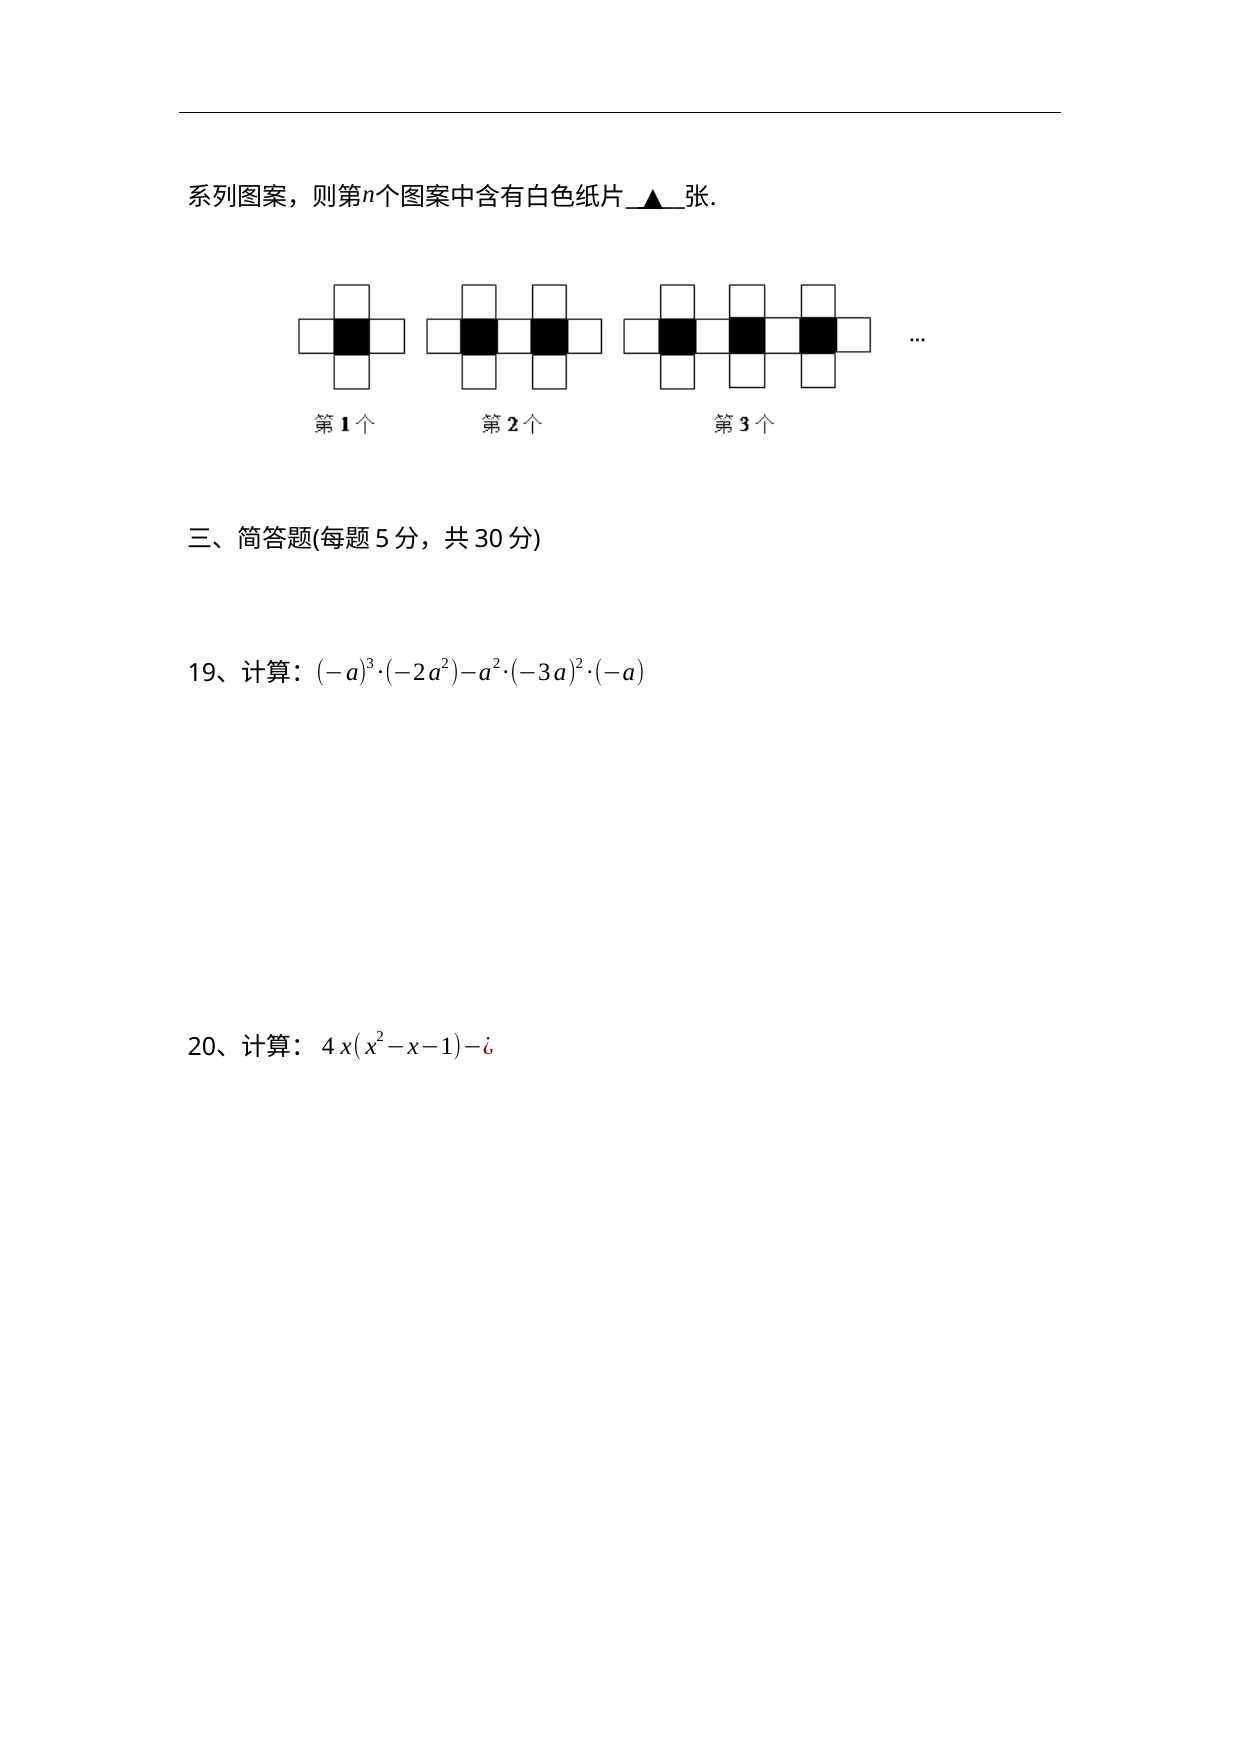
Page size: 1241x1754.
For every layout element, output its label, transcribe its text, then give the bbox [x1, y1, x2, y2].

text 20、计算： [187, 1012, 1053, 1077]
text 三、简答题(每题5分，共30分) [187, 504, 1053, 569]
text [187, 162, 1053, 227]
text 19、计算： [187, 638, 1053, 703]
picture [297, 284, 943, 437]
